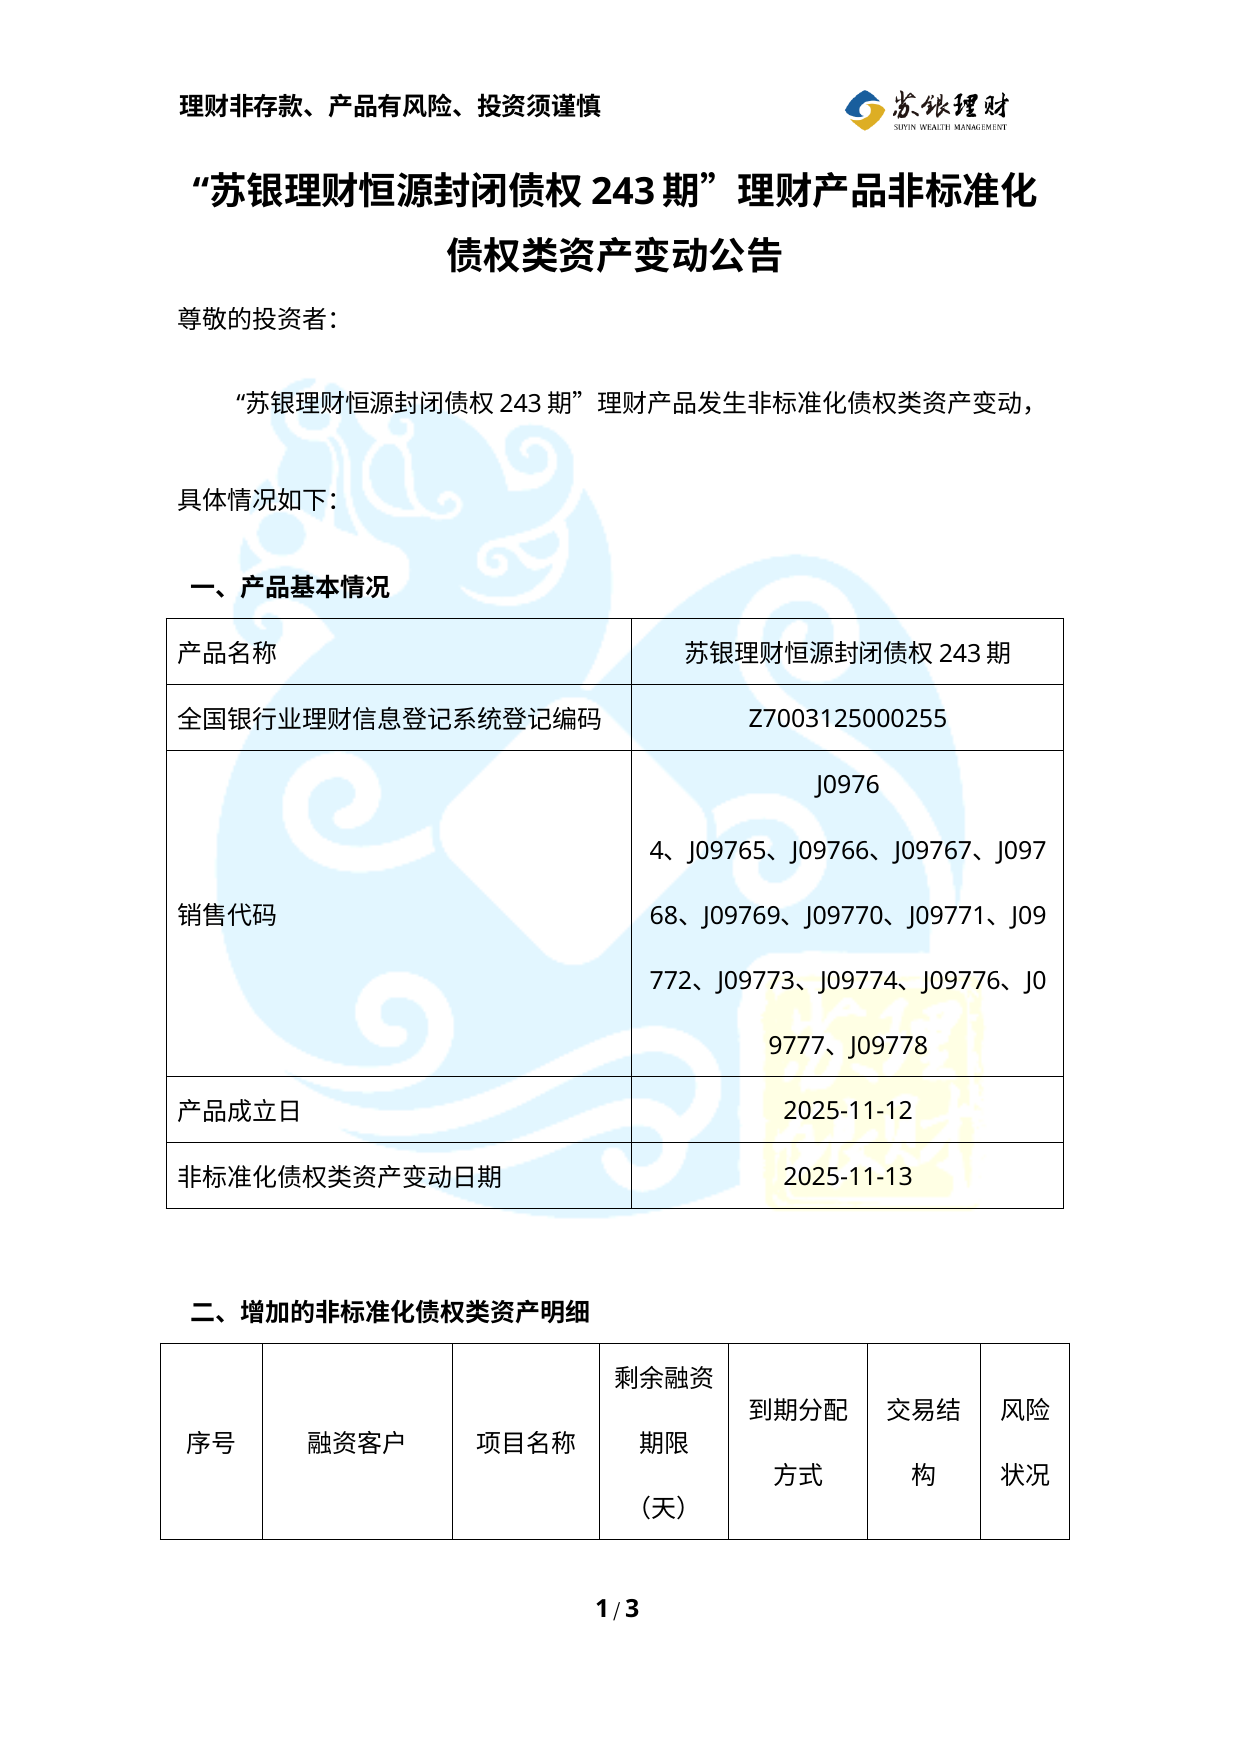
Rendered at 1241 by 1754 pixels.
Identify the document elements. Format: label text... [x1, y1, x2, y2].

table_header 到期分配方式 [729, 1344, 867, 1539]
table_cell Z7003125000255 [632, 685, 1063, 750]
table_cell 2025-11-12 [632, 1077, 1063, 1142]
subtitle 二、增加的非标准化债权类资产明细 [190, 1278, 1053, 1343]
table_header 融资客户 [263, 1344, 452, 1539]
table_cell 产品成立日 [167, 1077, 631, 1142]
table_cell 销售代码 [167, 751, 631, 1076]
text “苏银理财恒源封闭债权243期”理财产品发生非标准化债权类资产变动，具体情况如下： [177, 369, 1053, 531]
table_header 产品名称 [167, 619, 631, 684]
table_header 苏银理财恒源封闭债权243期 [632, 619, 1063, 684]
table_header 风险状况 [981, 1344, 1069, 1539]
table_header 序号 [161, 1344, 262, 1539]
text 尊敬的投资者： [177, 286, 1053, 351]
table_header 交易结构 [868, 1344, 980, 1539]
table_cell 非标准化债权类资产变动日期 [167, 1143, 631, 1208]
table_header 项目名称 [453, 1344, 599, 1539]
table_cell 全国银行业理财信息登记系统登记编码 [167, 685, 631, 750]
table_cell 2025-11-13 [632, 1143, 1063, 1208]
table_header 剩余融资期限（天） [600, 1344, 728, 1539]
table_cell J09764、J09765、J09766、J09767、J09768、J09769、J09770、J09771、J09772、J09773、J09774、J09776、J09777、J09778 [632, 751, 1063, 1076]
text “苏银理财恒源封闭债权243期”理财产品非标准化债权类资产变动公告 [177, 156, 1053, 286]
subtitle 一、产品基本情况 [190, 553, 1053, 618]
picture [820, 72, 1039, 143]
